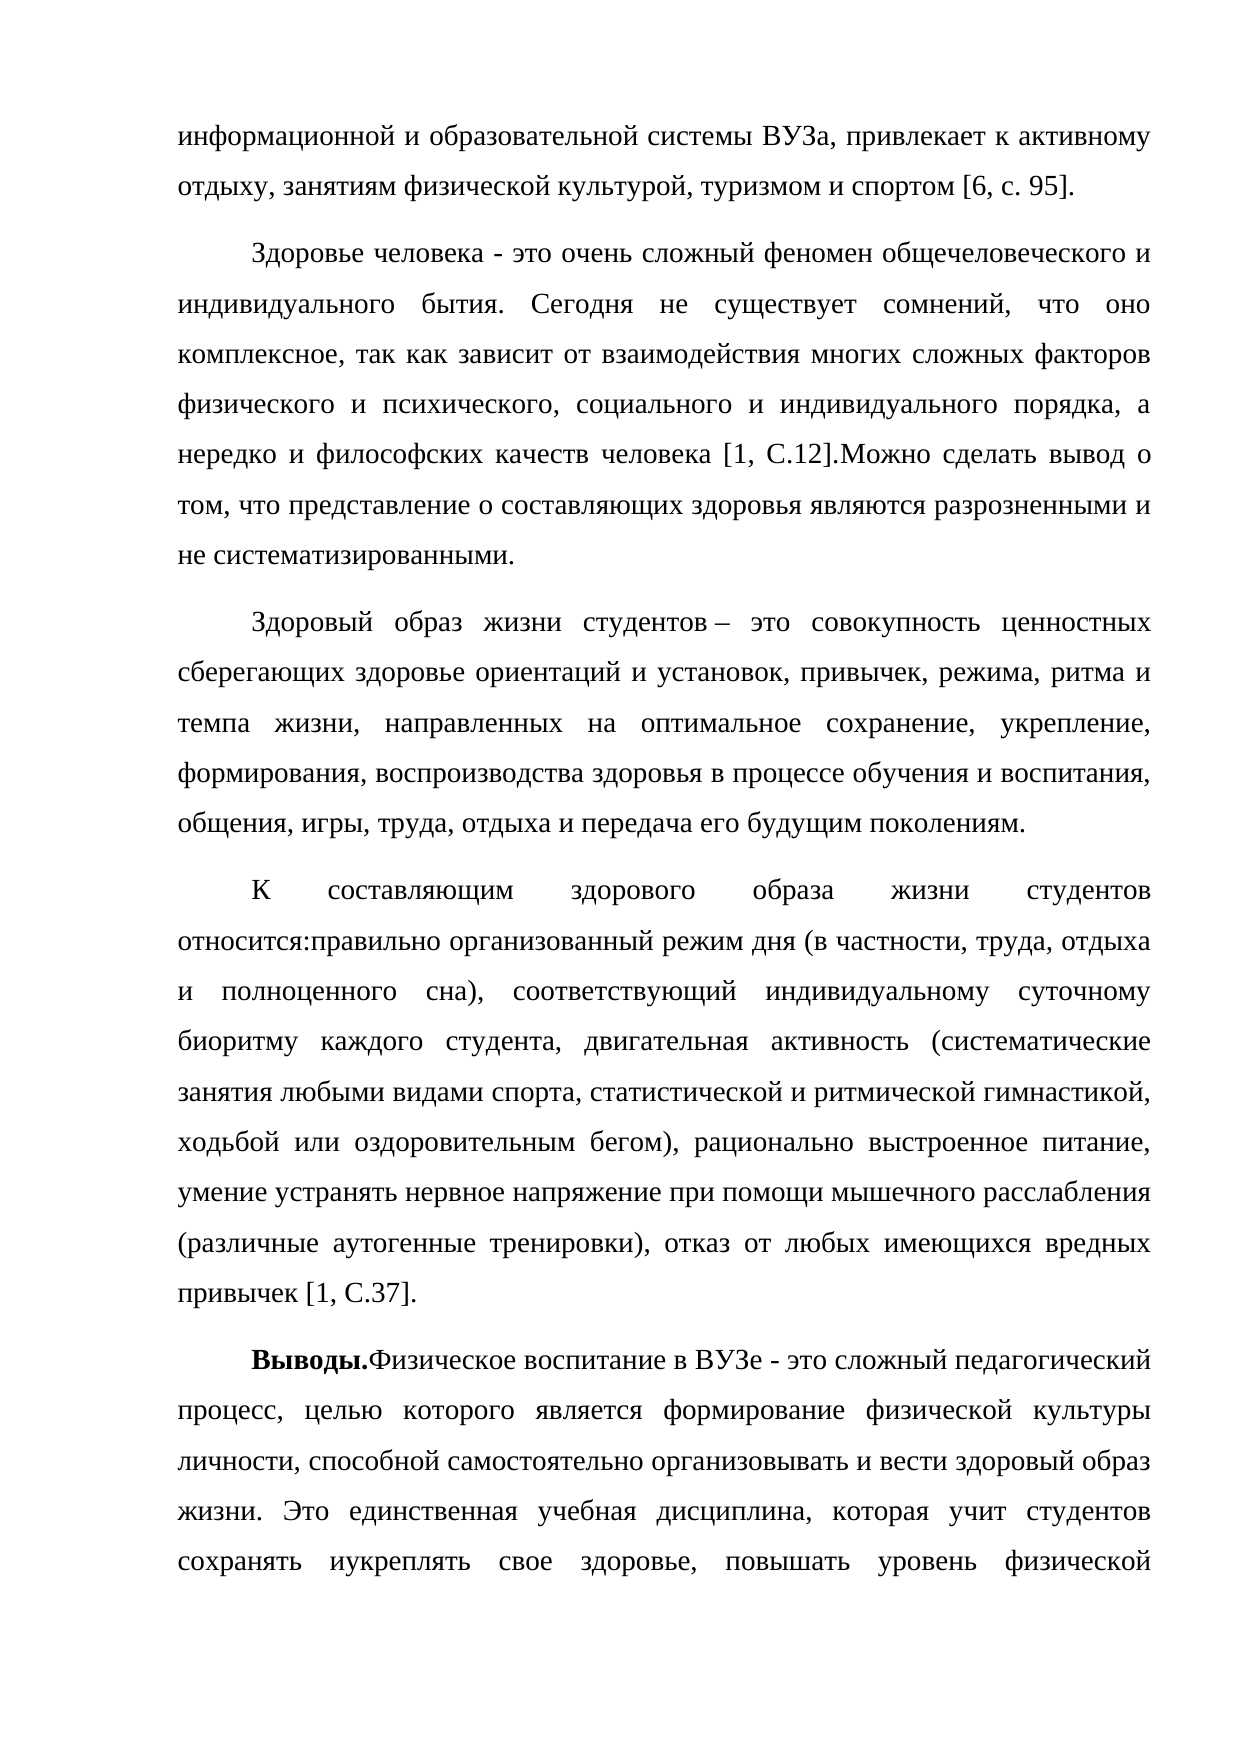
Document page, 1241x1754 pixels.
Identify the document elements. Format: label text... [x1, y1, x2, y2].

text К составляющим здорового образа жизни студентов относится:правильно организованный режим дня (в частности, труда, отдыха и полноценного сна), соответствующий индивидуальному суточному биоритму каждого студента, двигательная активность (систематические занятия любыми видами спорта, статистической и ритмической гимнастикой, ходьбой или оздоровительным бегом), рационально выстроенное питание, умение устранять нервное напряжение при помощи мышечного расслабления (различные аутогенные тренировки), отказ от любых имеющихся вредных привычек [1, С.37]. [177, 872, 1152, 1308]
text Здоровье человека - это очень сложный феномен общечеловеческого и индивидуального бытия. Сегодня не существует сомнений, что оно комплексное, так как зависит от взаимодействия многих сложных факторов физического и психического, социального и индивидуального порядка, а нередко и философских качеств человека [1, С.12].Можно сделать вывод о том, что представление о составляющих здоровья являются разрозненными и не систематизированными. [177, 235, 1152, 571]
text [177, 1342, 1152, 1577]
text Здоровый образ жизни студентов – это совокупность ценностных сберегающих здоровье ориентаций и установок, привычек, режима, ритма и темпа жизни, направленных на оптимальное сохранение, укрепление, формирования, воспроизводства здоровья в процессе обучения и воспитания, общения, игры, труда, отдыха и передача его будущим поколениям. [177, 604, 1152, 839]
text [177, 118, 1152, 202]
